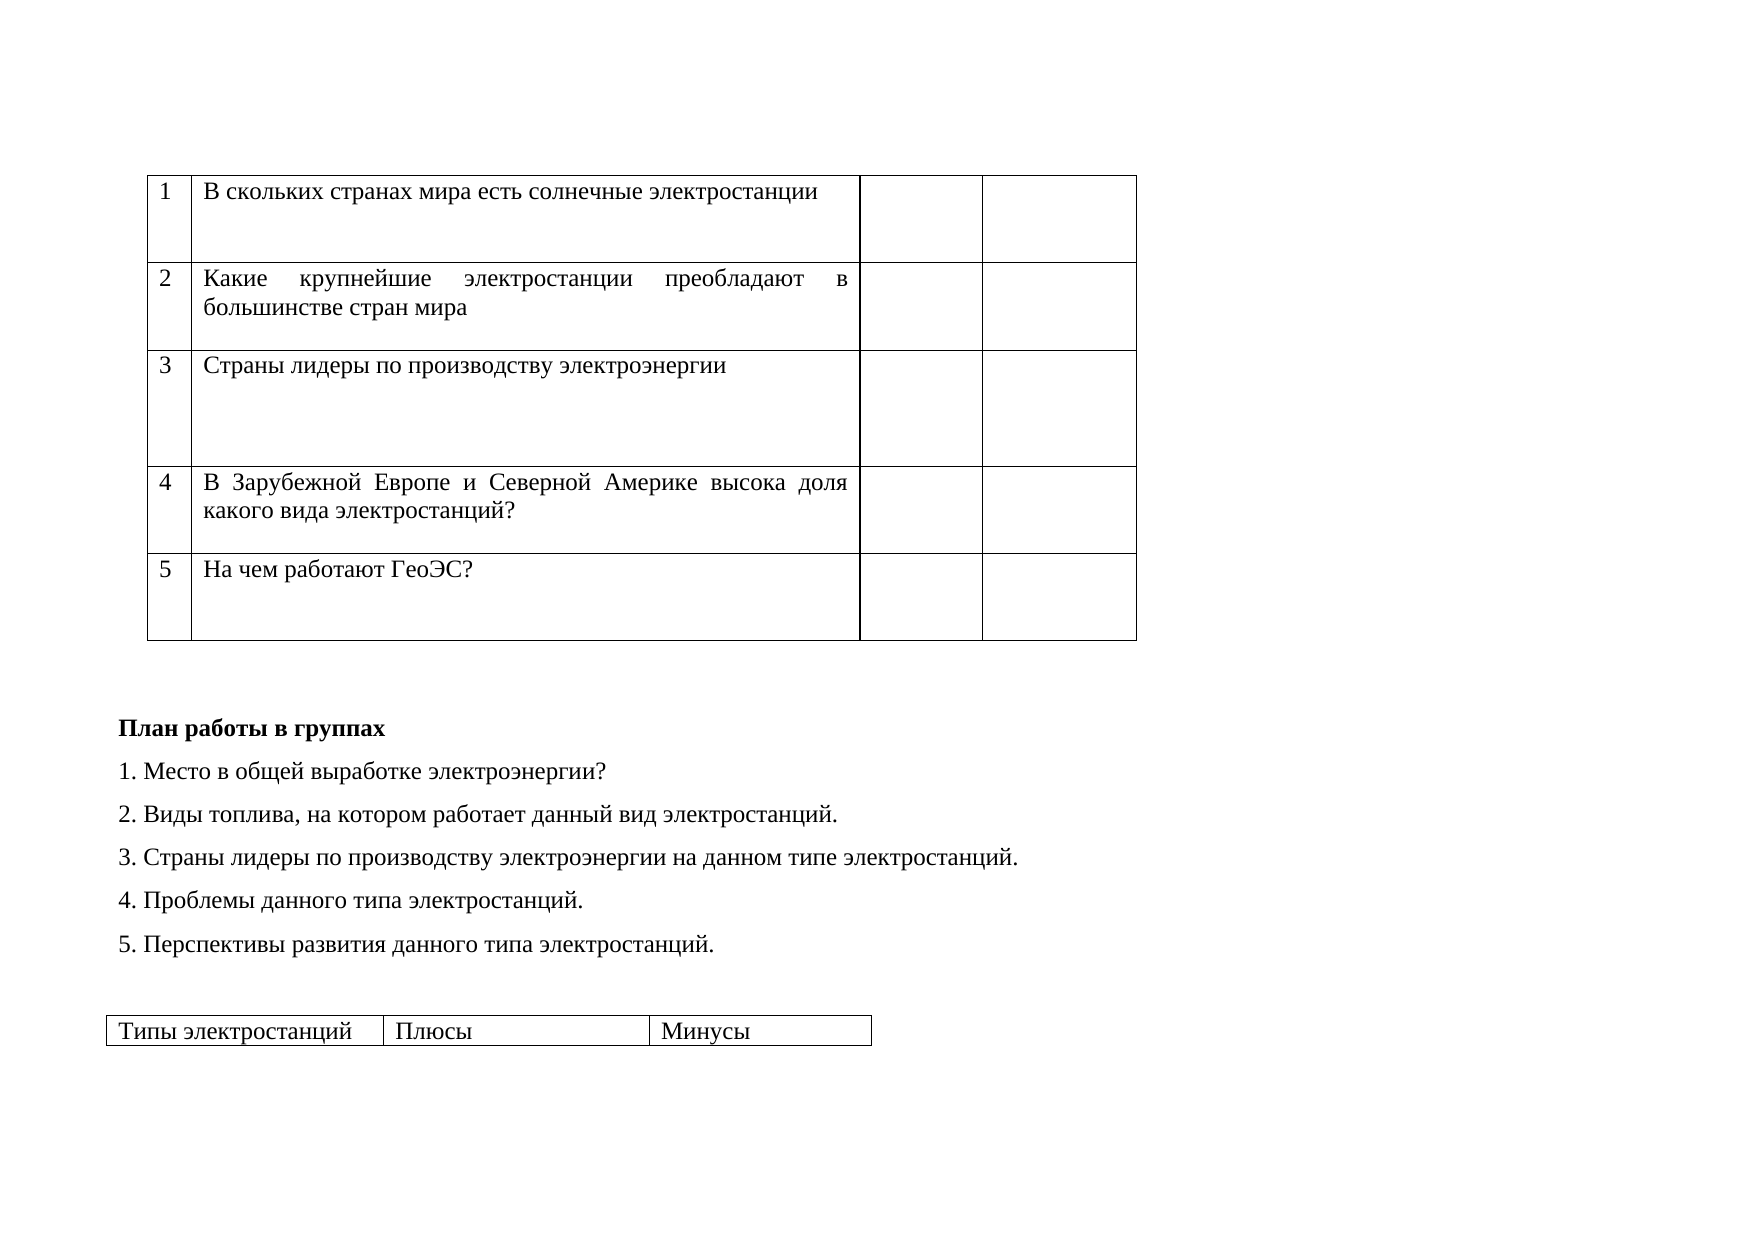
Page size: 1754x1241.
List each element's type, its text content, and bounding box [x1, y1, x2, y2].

text 5. Перспективы развития данного типа электростанций. [118, 929, 1636, 957]
table_cell [983, 467, 1136, 553]
table_header Минусы [650, 1016, 871, 1045]
table_cell Страны лидеры по производству электроэнергии [192, 351, 859, 466]
table_cell [983, 263, 1136, 349]
text 3. Страны лидеры по производству электроэнергии на данном типе электростанций. [118, 842, 1636, 871]
text 4. Проблемы данного типа электростанций. [118, 886, 1636, 914]
table_cell 4 [148, 467, 191, 553]
text 1. Место в общей выработке электроэнергии? [118, 756, 1636, 785]
table_cell [983, 554, 1136, 640]
table_cell [861, 351, 982, 466]
table_header [861, 176, 982, 262]
table_header Плюсы [384, 1016, 649, 1045]
table_cell 5 [148, 554, 191, 640]
table_cell [861, 467, 982, 553]
table_header [983, 176, 1136, 262]
table_cell [983, 351, 1136, 466]
table_cell Какие крупнейшие электростанции преобладают в большинстве стран мира [192, 263, 859, 349]
text 2. Виды топлива, на котором работает данный вид электростанций. [118, 799, 1636, 828]
table_cell В Зарубежной Европе и Северной Америке высока доля какого вида электростанций? [192, 467, 859, 553]
table_cell [861, 554, 982, 640]
table_cell [861, 263, 982, 349]
text План работы в группах [118, 713, 1636, 742]
table_cell 2 [148, 263, 191, 349]
table_header В скольких странах мира есть солнечные электростанции [192, 176, 859, 262]
table_cell На чем работают ГеоЭС? [192, 554, 859, 640]
table_header 1 [148, 176, 191, 262]
table_cell 3 [148, 351, 191, 466]
table_header Типы электростанций [107, 1016, 383, 1045]
